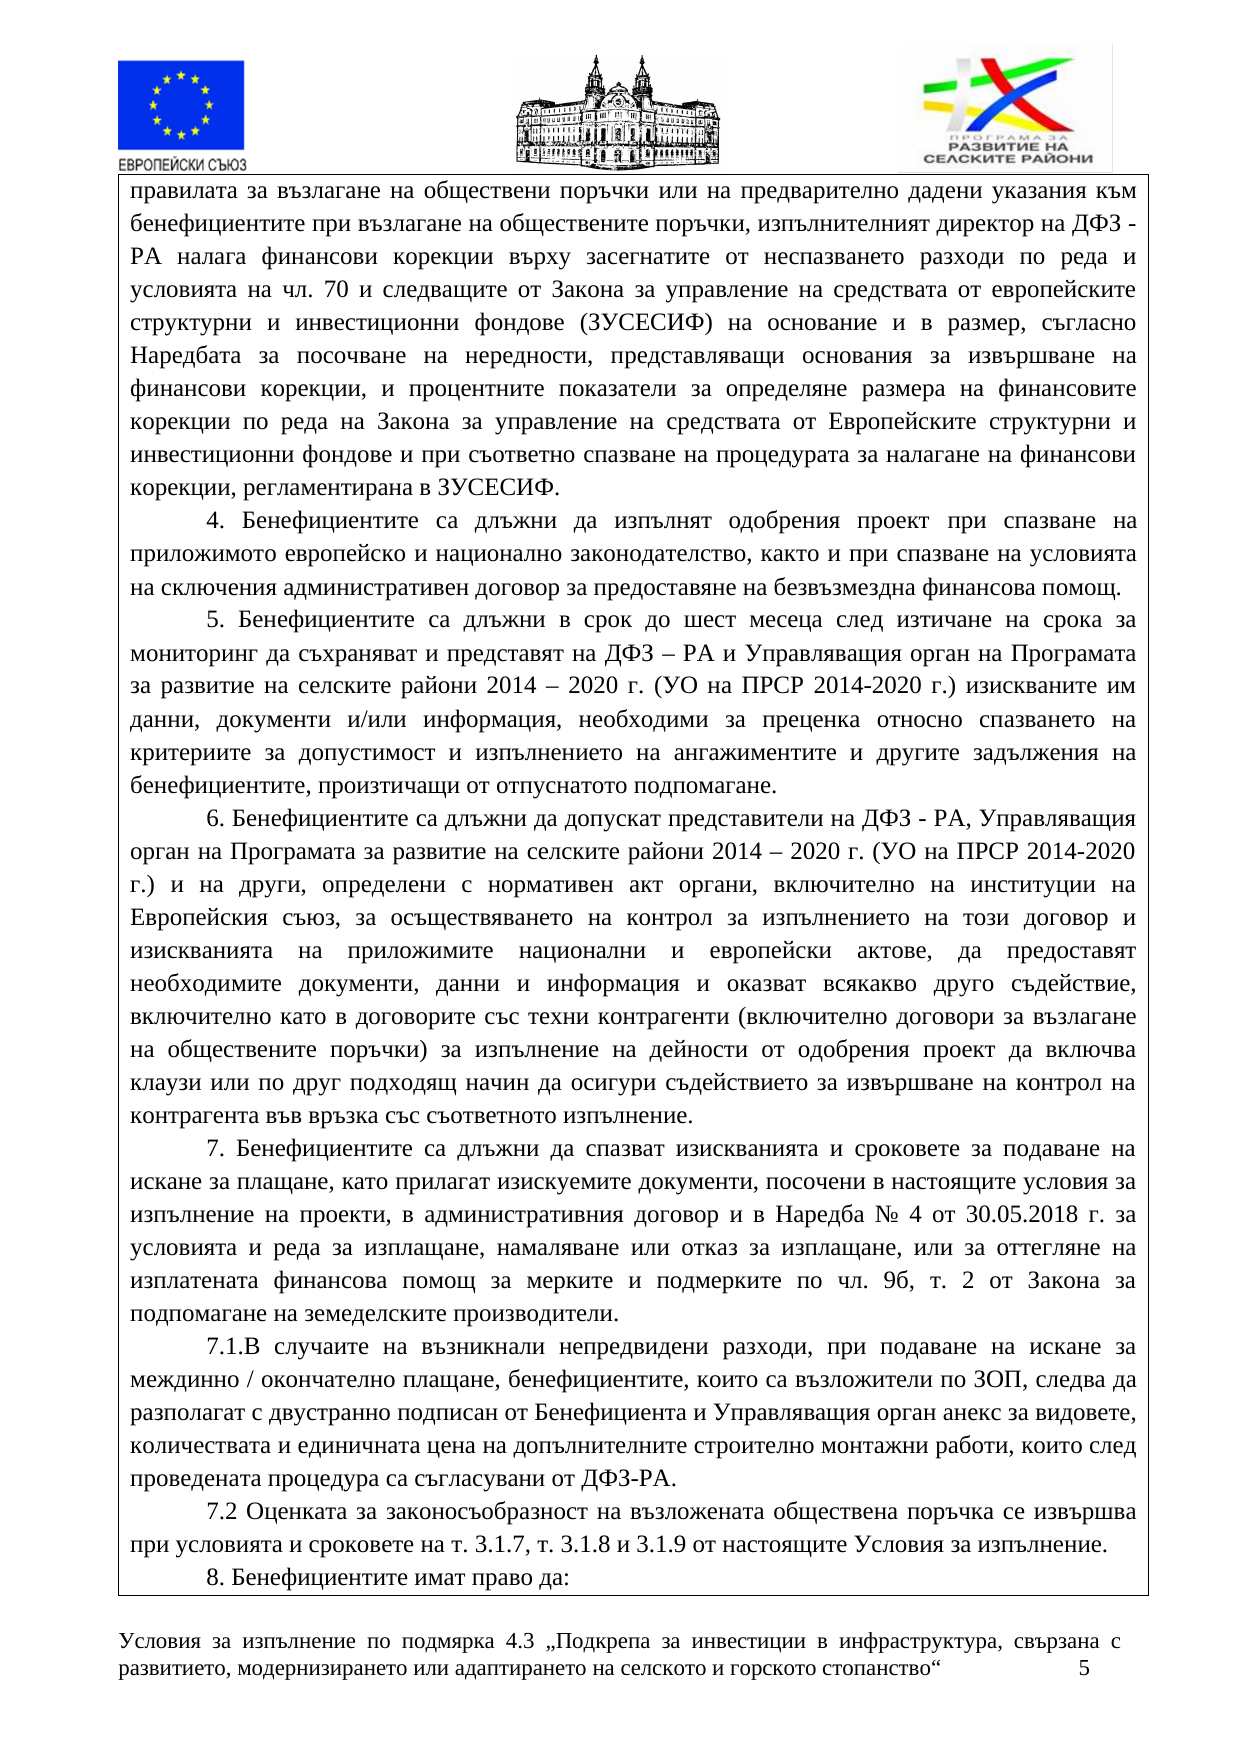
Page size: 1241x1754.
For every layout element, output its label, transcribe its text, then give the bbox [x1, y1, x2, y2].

picture [118, 60, 248, 174]
picture [511, 52, 728, 174]
picture [898, 44, 1114, 174]
